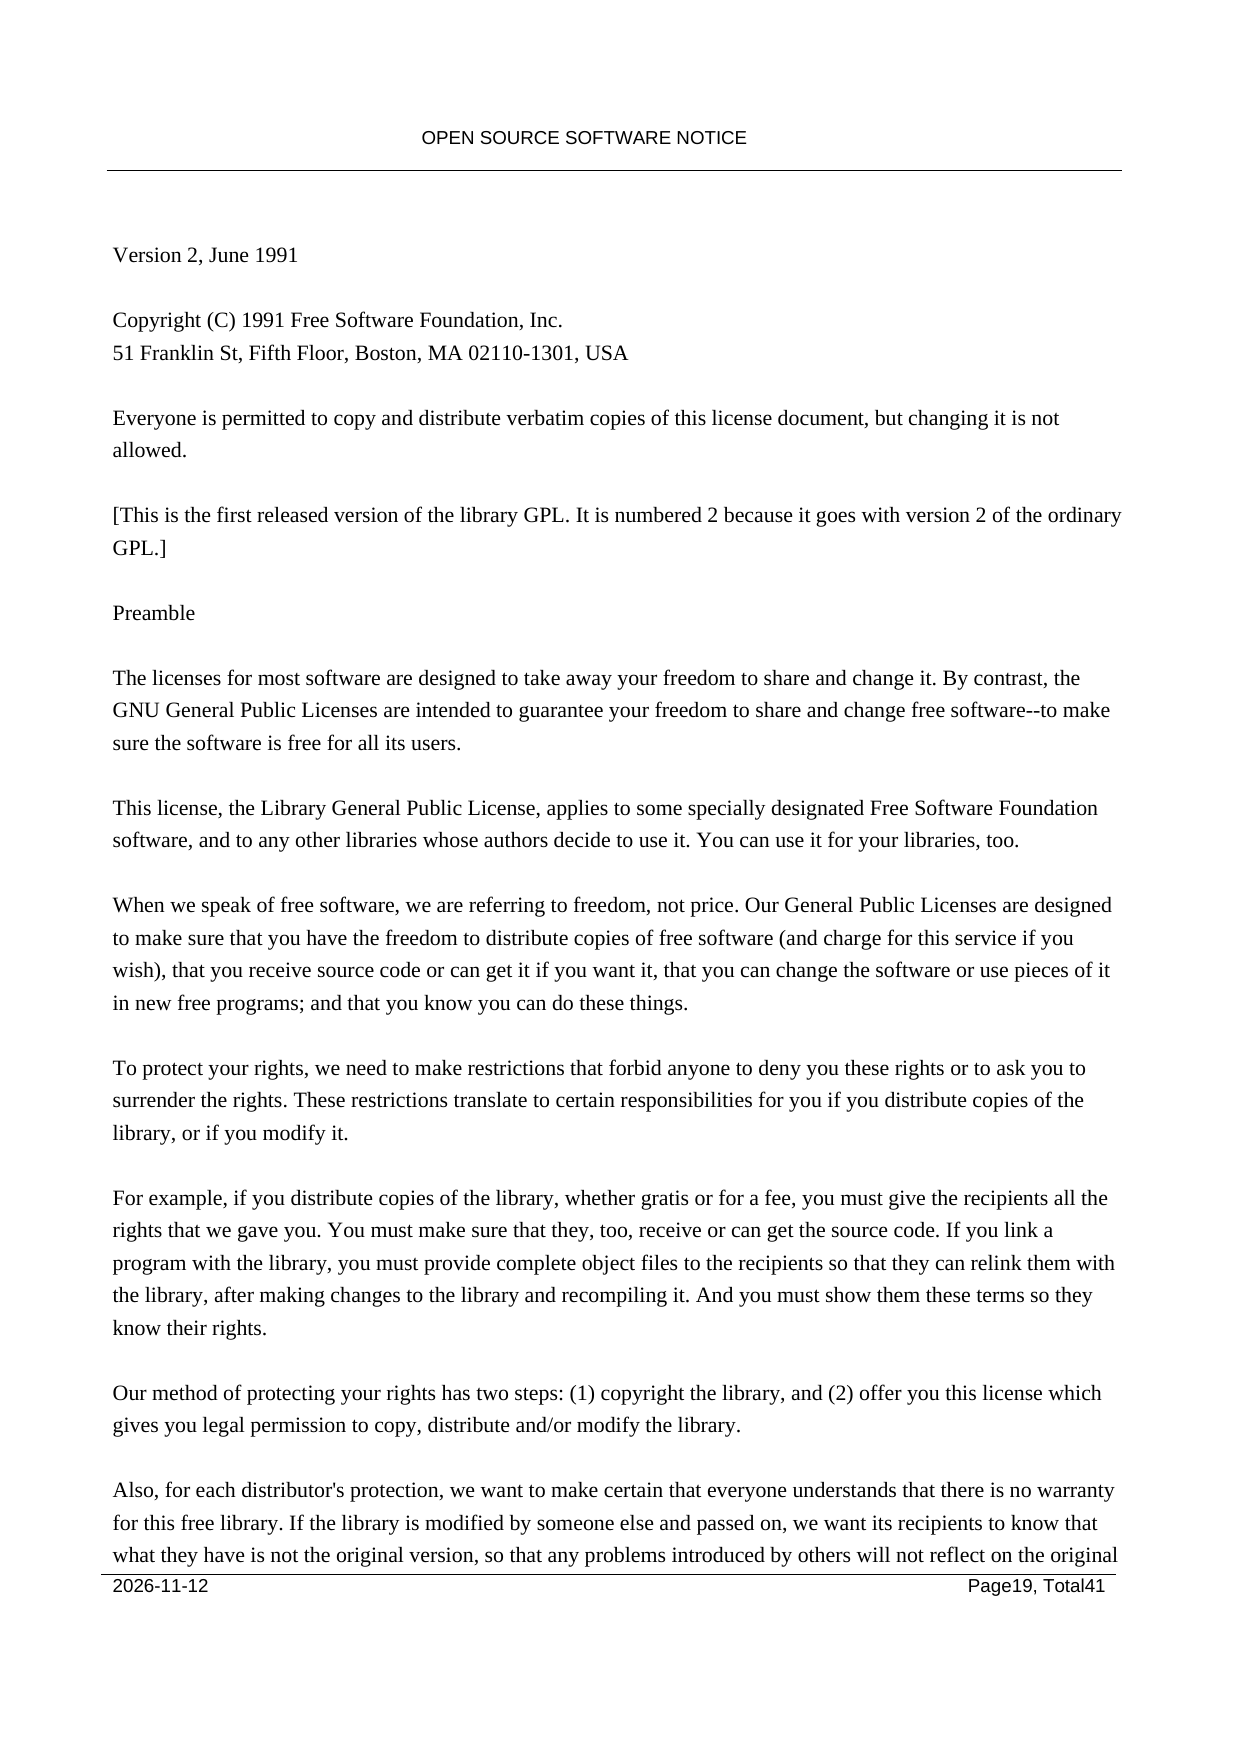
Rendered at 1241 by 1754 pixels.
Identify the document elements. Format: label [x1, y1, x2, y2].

text [112, 206, 1128, 1571]
